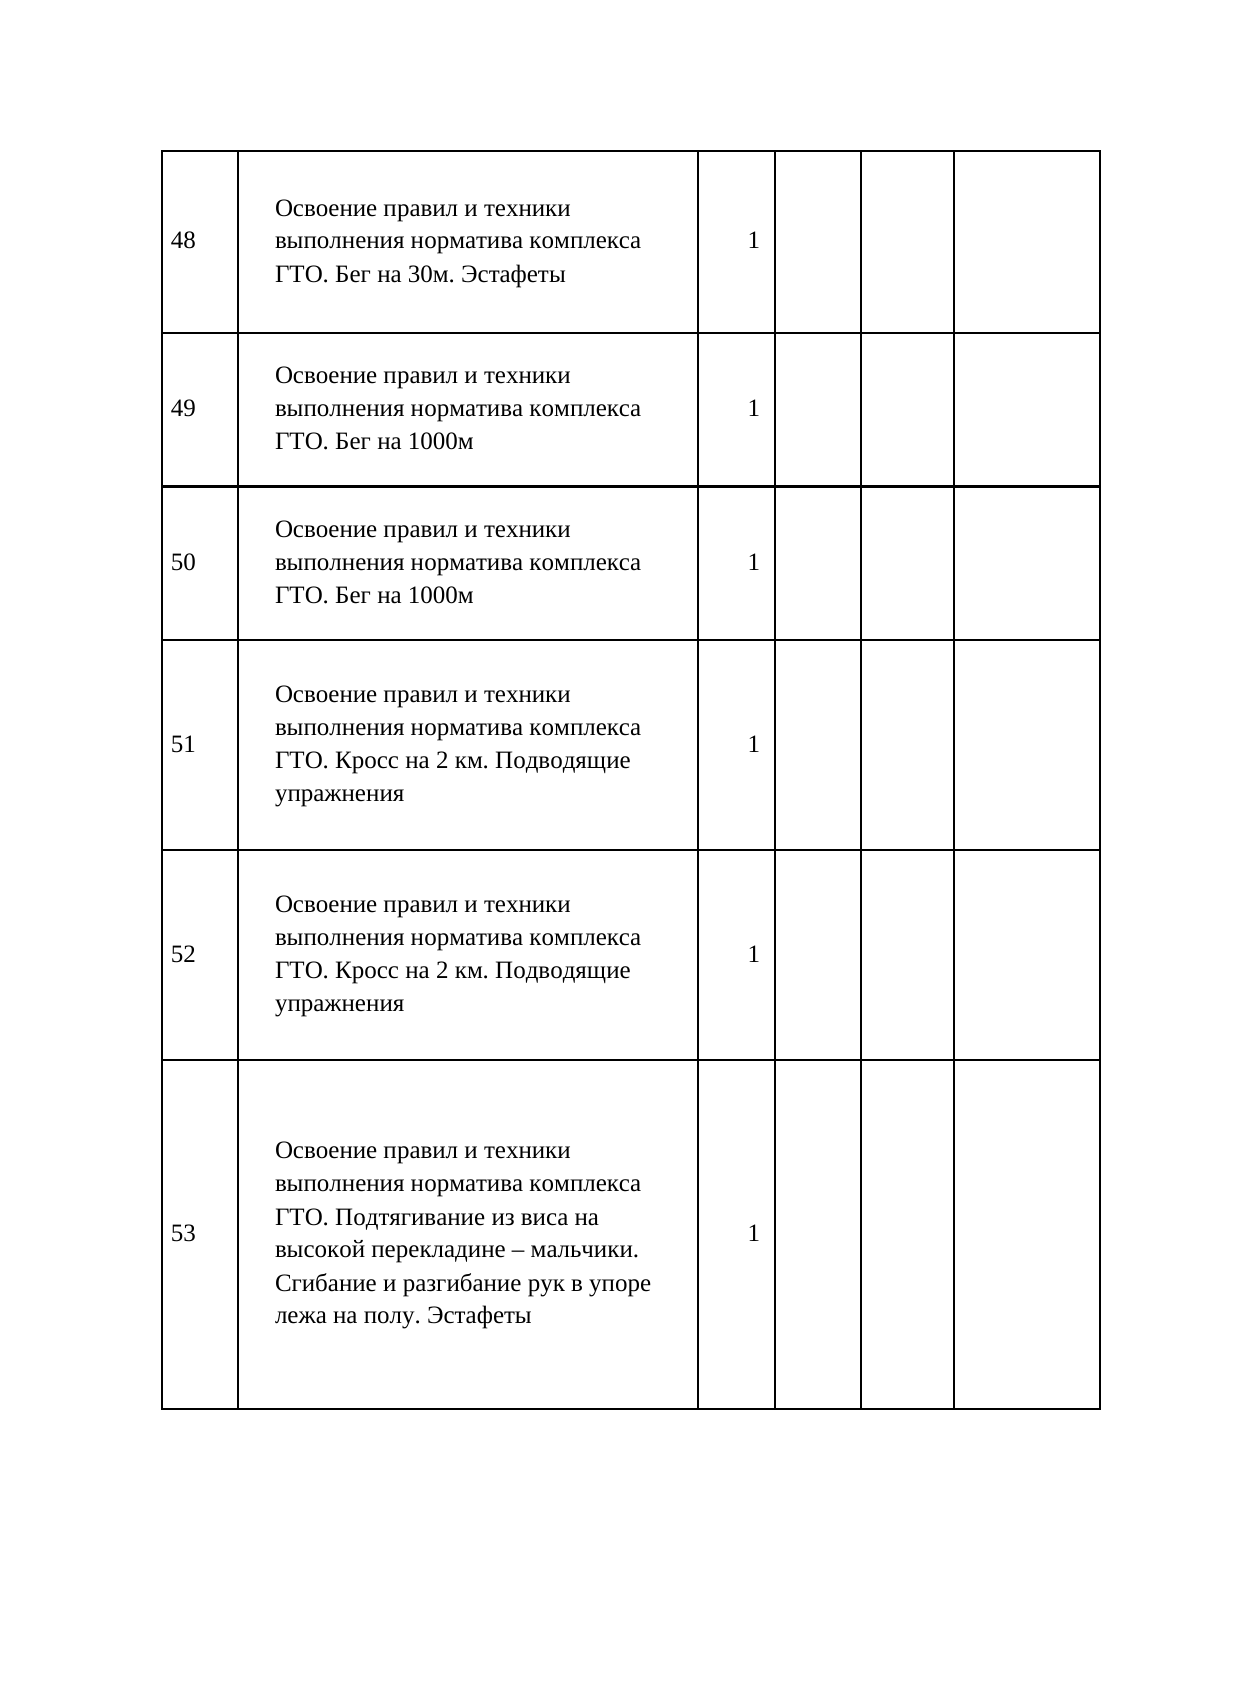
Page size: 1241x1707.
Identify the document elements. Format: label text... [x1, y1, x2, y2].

table_cell [955, 488, 1099, 639]
table_cell [862, 488, 953, 639]
table_cell [776, 1061, 860, 1408]
table_cell 1 [699, 851, 774, 1059]
table_cell [955, 1061, 1099, 1408]
table_cell 1 [699, 1061, 774, 1408]
table_cell 51 [163, 641, 237, 849]
table_cell [776, 152, 860, 332]
table_cell 1 [699, 488, 774, 639]
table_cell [239, 152, 697, 332]
table_cell 1 [699, 641, 774, 849]
table_cell 49 [163, 334, 237, 485]
table_cell [776, 334, 860, 485]
table_cell [862, 1061, 953, 1408]
table_cell 1 [699, 334, 774, 485]
table_cell Освоение правил и техники выполнения норматива комплекса ГТО. Кросс на 2 км. Подводящие упражнения [239, 641, 697, 849]
table_cell Освоение правил и техники выполнения норматива комплекса ГТО. Бег на 1000м [239, 334, 697, 485]
table_cell [955, 641, 1099, 849]
table_cell [862, 152, 953, 332]
table_cell 1 [699, 152, 774, 332]
table_cell 50 [163, 488, 237, 639]
table_cell 52 [163, 851, 237, 1059]
table_cell Освоение правил и техники выполнения норматива комплекса ГТО. Кросс на 2 км. Подводящие упражнения [239, 851, 697, 1059]
table_cell [862, 334, 953, 485]
table_cell [776, 641, 860, 849]
table_cell [955, 851, 1099, 1059]
table_cell [776, 851, 860, 1059]
table_cell [862, 851, 953, 1059]
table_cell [239, 1061, 697, 1408]
table_cell [955, 334, 1099, 485]
table_cell [955, 152, 1099, 332]
table_cell 53 [163, 1061, 237, 1408]
table_cell [776, 488, 860, 639]
table_cell 48 [163, 152, 237, 332]
table_cell Освоение правил и техники выполнения норматива комплекса ГТО. Бег на 1000м [239, 488, 697, 639]
table_cell [862, 641, 953, 849]
